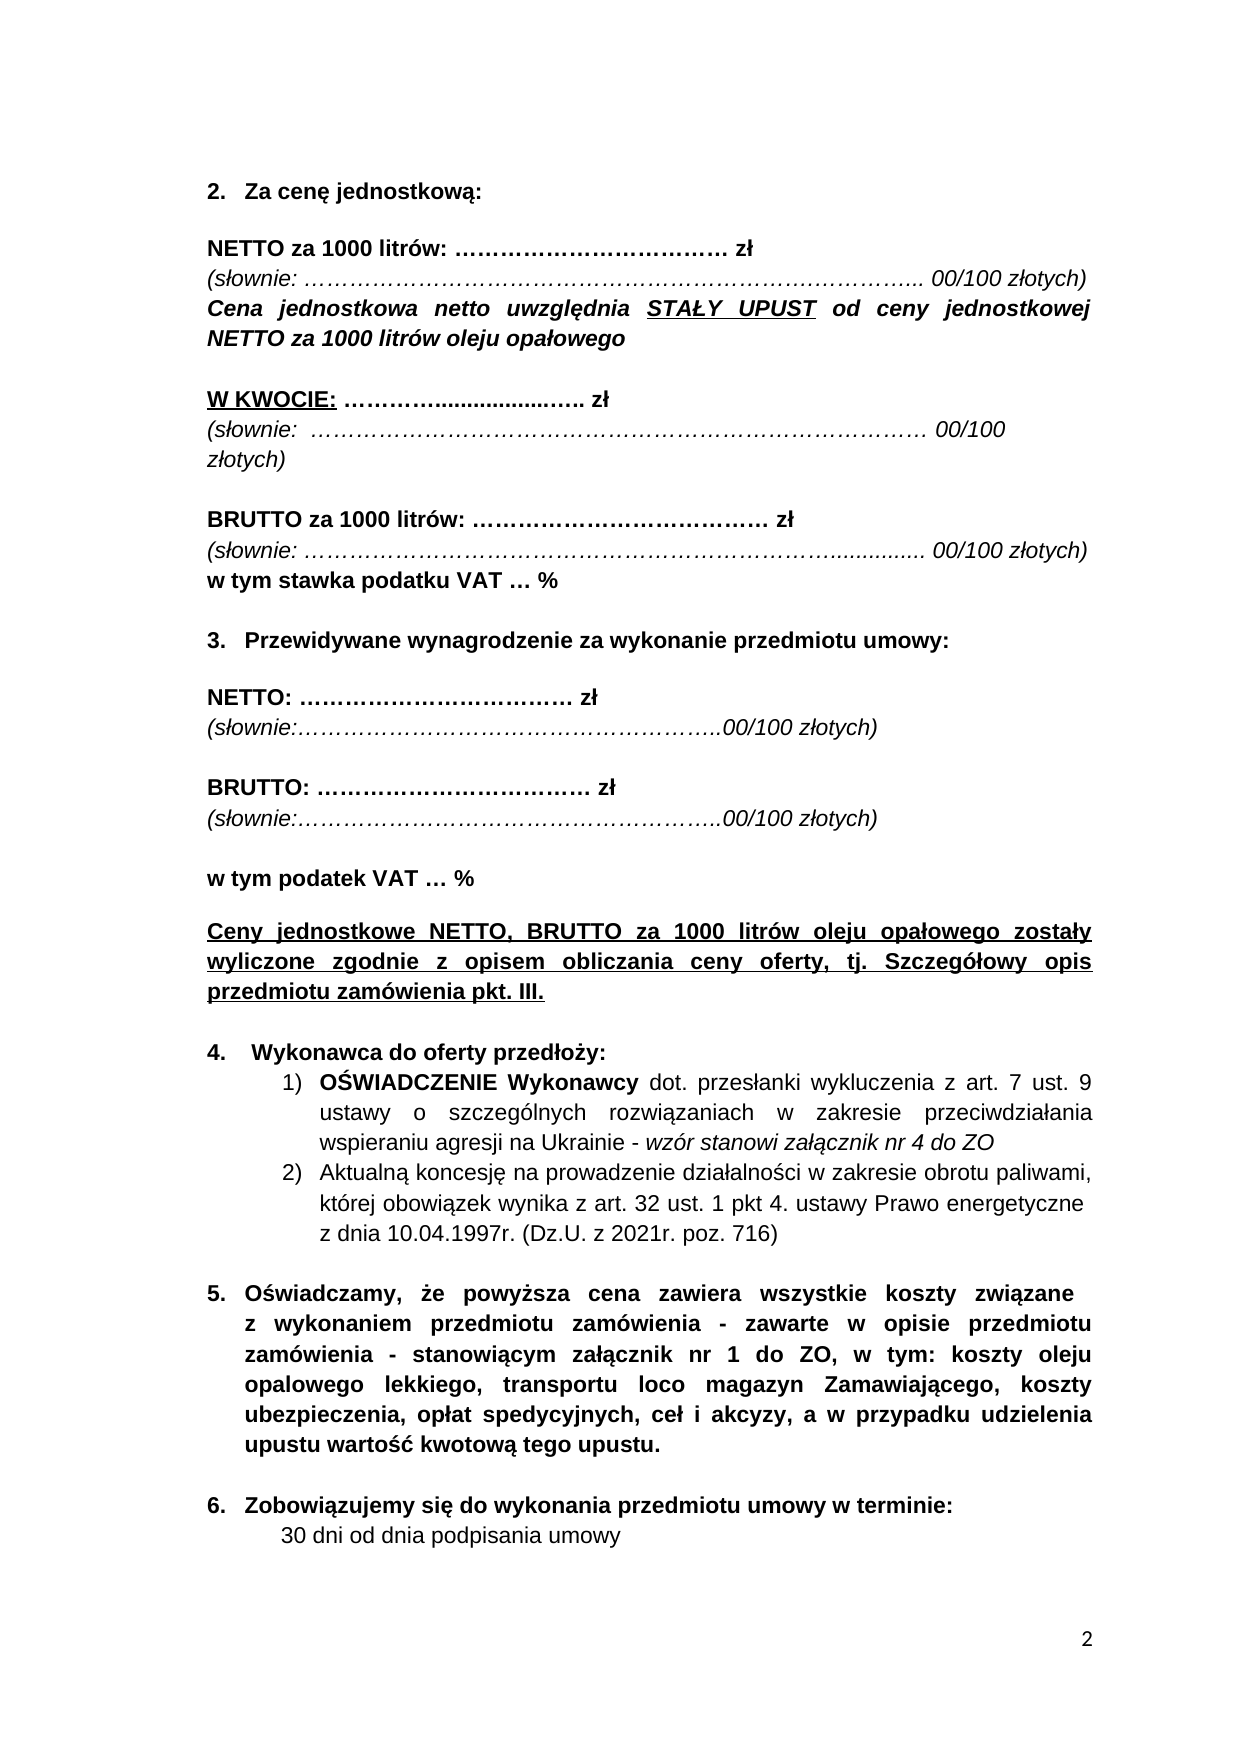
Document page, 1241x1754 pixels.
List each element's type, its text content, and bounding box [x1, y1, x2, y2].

text Ceny jednostkowe NETTO, BRUTTO za 1000 litrów oleju opałowego zostały wyliczone zgodnie z opisem obliczania ceny oferty, tj. Szczegółowy opis przedmiotu zamówienia pkt. III. [207, 942, 1092, 971]
text (słownie:………………………………………………..00/100 złotych) [207, 714, 1092, 740]
text Cena jednostkowa netto uwzględnia STAŁY UPUST od ceny jednostkowej NETTO za 1000 litrów oleju opałowego [207, 295, 1092, 351]
text Ceny jednostkowe NETTO, BRUTTO za 1000 litrów oleju opałowego zostały wyliczone zgodnie z opisem obliczania ceny oferty, tj. Szczegółowy opis przedmiotu zamówienia pkt. III. [207, 918, 1092, 940]
text BRUTTO za 1000 litrów: ………………………………… zł [207, 506, 1092, 533]
text Ceny jednostkowe NETTO, BRUTTO za 1000 litrów oleju opałowego zostały wyliczone zgodnie z opisem obliczania ceny oferty, tj. Szczegółowy opis przedmiotu zamówienia pkt. III. [207, 972, 1092, 1004]
text (słownie: ………………………………………………………….…………... 00/100 złotych) [207, 265, 1092, 291]
list Aktualną koncesję na prowadzenie działalności w zakresie obrotu paliwami, której obowiązek wynika z art. 32 ust. 1 pkt 4. ustawy Prawo energetyczne z dnia 10.04.1997r. (Dz.U. z 2021r. poz. 716) [282, 1159, 1092, 1246]
list Za cenę jednostkową: [207, 178, 1092, 204]
text NETTO: ……………………………… zł [207, 684, 1092, 710]
list Zobowiązujemy się do wykonania przedmiotu umowy w terminie: [207, 1492, 1092, 1518]
text BRUTTO: ……………………………… zł [207, 774, 1092, 801]
text w tym podatek VAT … % [207, 865, 1092, 891]
text (słownie:………………………………………………..00/100 złotych) [207, 804, 1092, 831]
text NETTO za 1000 litrów: ……………………………… zł [207, 234, 1092, 261]
list Oświadczamy, że powyższa cena zawiera wszystkie koszty związane z wykonaniem przedmiotu zamówienia - zawarte w opisie przedmiotu zamówienia - stanowiącym załącznik nr 1 do ZO, w tym: koszty oleju opalowego lekkiego, transportu loco magazyn Zamawiającego, koszty ubezpieczenia, opłat spedycyjnych, ceł i akcyzy, a w przypadku udzielenia upustu wartość kwotową tego upustu. [207, 1280, 1092, 1458]
text W KWOCIE: …………..................….. zł (słownie: ……………………………………………………………………… 00/100 złotych) [207, 386, 1092, 472]
list Wykonawca do oferty przedłoży: [207, 1038, 1092, 1065]
list Przewidywane wynagrodzenie za wykonanie przedmiotu umowy: [207, 627, 1092, 653]
text (słownie: ……………………………………………………………............... 00/100 złotych) [207, 537, 1092, 563]
text w tym stawka podatku VAT … % [207, 567, 1092, 593]
list OŚWIADCZENIE Wykonawcy dot. przesłanki wykluczenia z art. 7 ust. 9 ustawy o szczególnych rozwiązaniach w zakresie przeciwdziałania wspieraniu agresji na Ukrainie - wzór stanowi załącznik nr 4 do ZO [282, 1069, 1092, 1156]
text 30 dni od dnia podpisania umowy [281, 1522, 1092, 1548]
